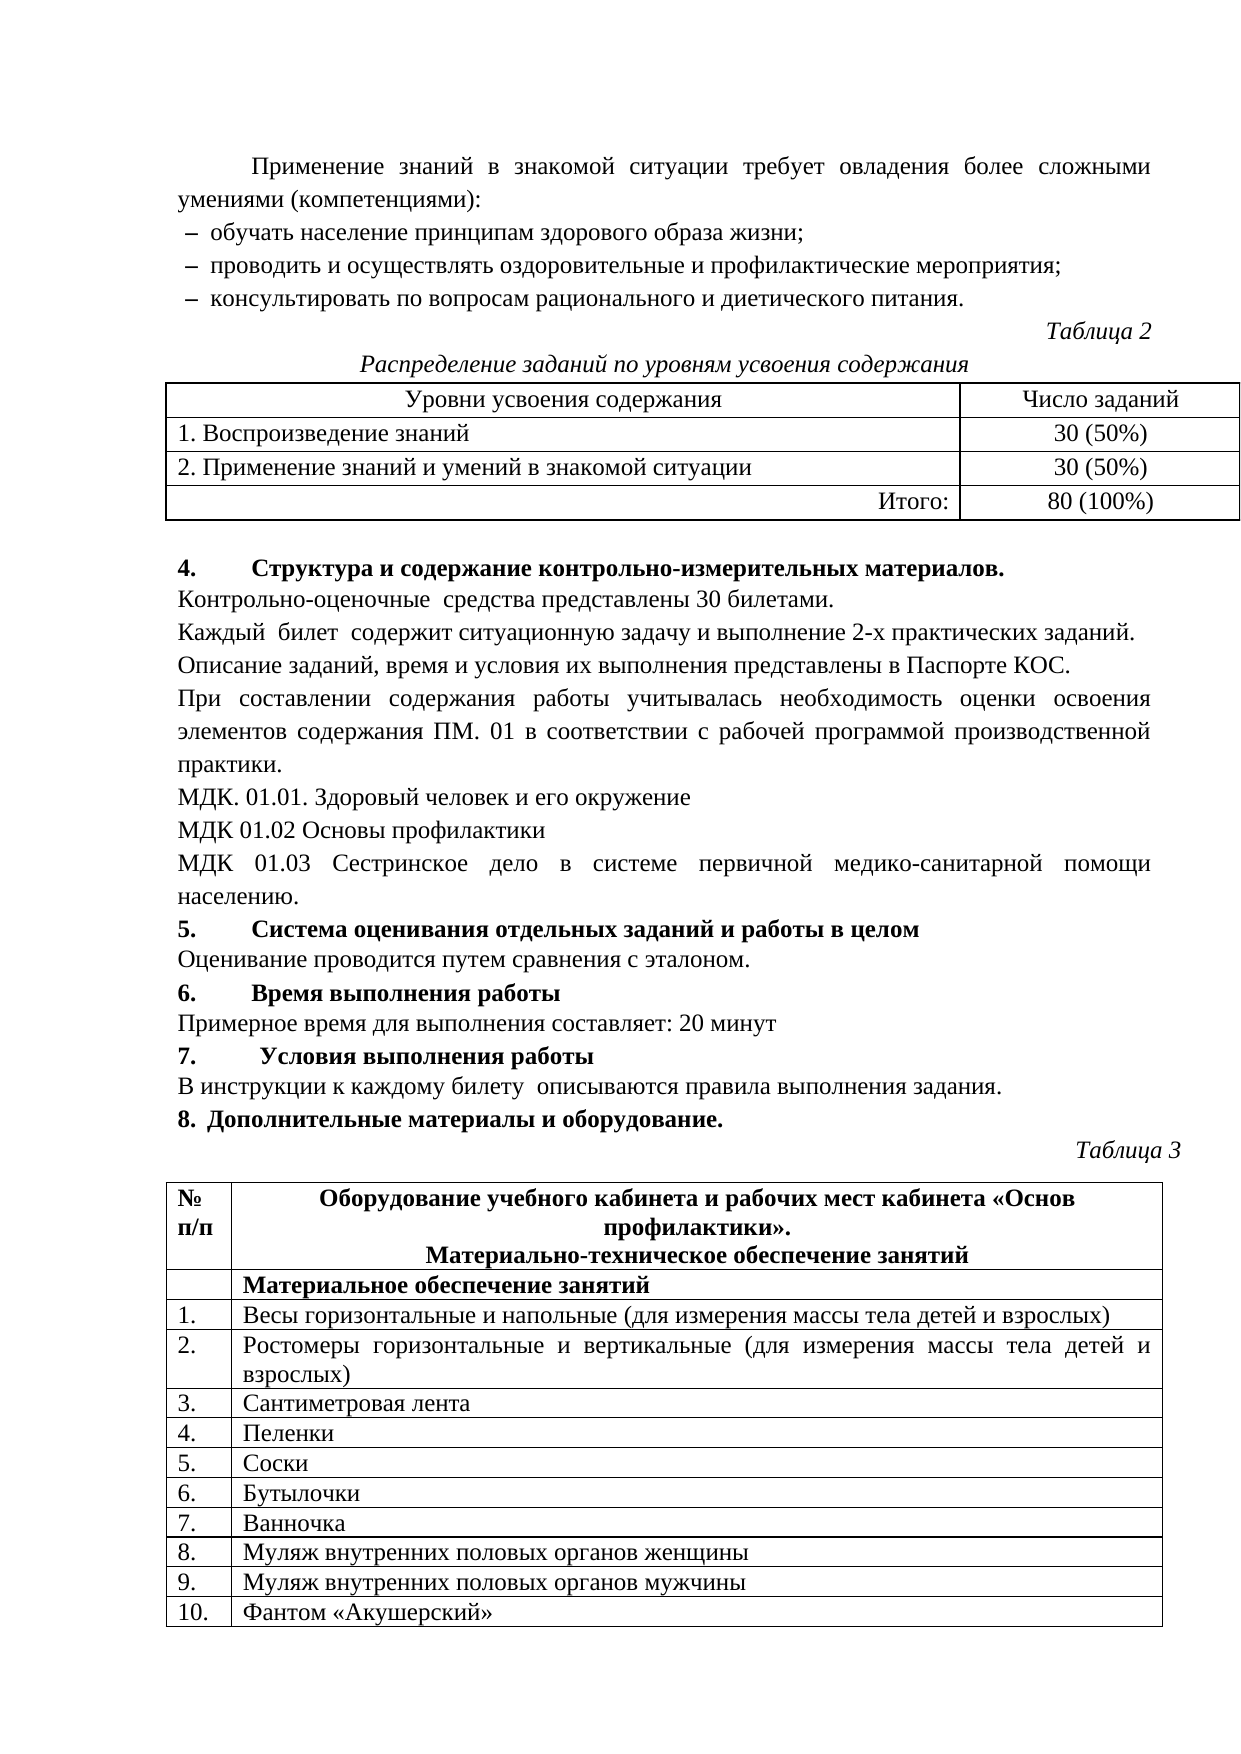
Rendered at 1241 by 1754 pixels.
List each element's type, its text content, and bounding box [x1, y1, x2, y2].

list В инструкции к каждому билету описываются правила выполнения задания. [177, 1071, 1181, 1100]
table_cell Пеленки [232, 1418, 1162, 1447]
list Таблица 3 [177, 1135, 1181, 1164]
text МДК 01.03 Сестринское дело в системе первичной медико-санитарной помощи населению. [177, 848, 1152, 910]
table_cell Ростомеры горизонтальные и вертикальные (для измерения массы тела детей и взрослых) [232, 1330, 1162, 1387]
text – обучать население принципам здорового образа жизни; [185, 217, 1152, 246]
text При составлении содержания работы учитывалась необходимость оценки освоения элементов содержания ПМ. 01 в соответствии с рабочей программой производственной практики. [177, 683, 1152, 778]
table_cell 2. Применение знаний и умений в знакомой ситуации [167, 452, 959, 485]
table_cell [167, 1508, 231, 1536]
table_cell 80 (100%) [961, 486, 1239, 519]
table_cell [167, 1270, 231, 1299]
list Каждый билет содержит ситуационную задачу и выполнение 2-х практических заданий. [177, 617, 1181, 646]
table_header Число заданий [961, 384, 1239, 416]
table_header Уровни усвоения содержания [167, 384, 959, 416]
table_cell Фантом «Акушерский» [232, 1597, 1162, 1626]
table_cell [167, 1567, 231, 1596]
text МДК. 01.01. Здоровый человек и его окружение [177, 782, 1152, 811]
table_cell 1. Воспроизведение знаний [167, 418, 959, 451]
list Описание заданий, время и условия их выполнения представлены в Паспорте КОС. [177, 650, 1181, 679]
list Время выполнения работы [177, 978, 1181, 1006]
table_cell Ванночка [232, 1508, 1162, 1536]
table_cell Бутылочки [232, 1478, 1162, 1507]
text – проводить и осуществлять оздоровительные и профилактические мероприятия; [185, 250, 1152, 279]
list Система оценивания отдельных заданий и работы в целом [177, 914, 1181, 943]
table_cell [167, 1389, 231, 1417]
list Структура и содержание контрольно-измерительных материалов. [177, 553, 1181, 582]
table_cell Весы горизонтальные и напольные (для измерения массы тела детей и взрослых) [232, 1300, 1162, 1329]
text Применение знаний в знакомой ситуации требует овладения более сложными умениями (компетенциями): [177, 151, 1152, 213]
table_cell Соски [232, 1448, 1162, 1477]
table_cell [167, 1418, 231, 1447]
table_cell 30 (50%) [961, 452, 1239, 485]
table_cell [167, 1478, 231, 1507]
table_cell Сантиметровая лента [232, 1389, 1162, 1417]
table_cell Муляж внутренних половых органов мужчины [232, 1567, 1162, 1596]
table_header Оборудование учебного кабинета и рабочих мест кабинета «Основ профилактики». Материально-техническое обеспечение занятий [232, 1183, 1162, 1269]
table_cell [167, 1597, 231, 1626]
table_header № п/п [167, 1183, 231, 1269]
text – консультировать по вопросам рационального и диетического питания. [185, 283, 1152, 312]
list Примерное время для выполнения составляет: 20 минут [177, 1008, 1181, 1037]
list Условия выполнения работы [177, 1041, 1181, 1070]
text МДК 01.02 Основы профилактики [177, 815, 1152, 844]
table_cell Муляж внутренних половых органов женщины [232, 1538, 1162, 1566]
table_cell [167, 1300, 231, 1329]
table_cell [167, 1448, 231, 1477]
table_cell 30 (50%) [961, 418, 1239, 451]
list Оценивание проводится путем сравнения с эталоном. [177, 944, 1181, 973]
text Таблица 2 [177, 316, 1152, 345]
table_cell Материальное обеспечение занятий [232, 1270, 1162, 1299]
list Дополнительные материалы и оборудование. [177, 1104, 1181, 1133]
table_cell Итого: [167, 486, 959, 519]
list Контрольно-оценочные средства представлены 30 билетами. [177, 584, 1181, 613]
subtitle Распределение заданий по уровням усвоения содержания [177, 349, 1152, 378]
table_cell [167, 1330, 231, 1387]
table_cell [167, 1538, 231, 1566]
